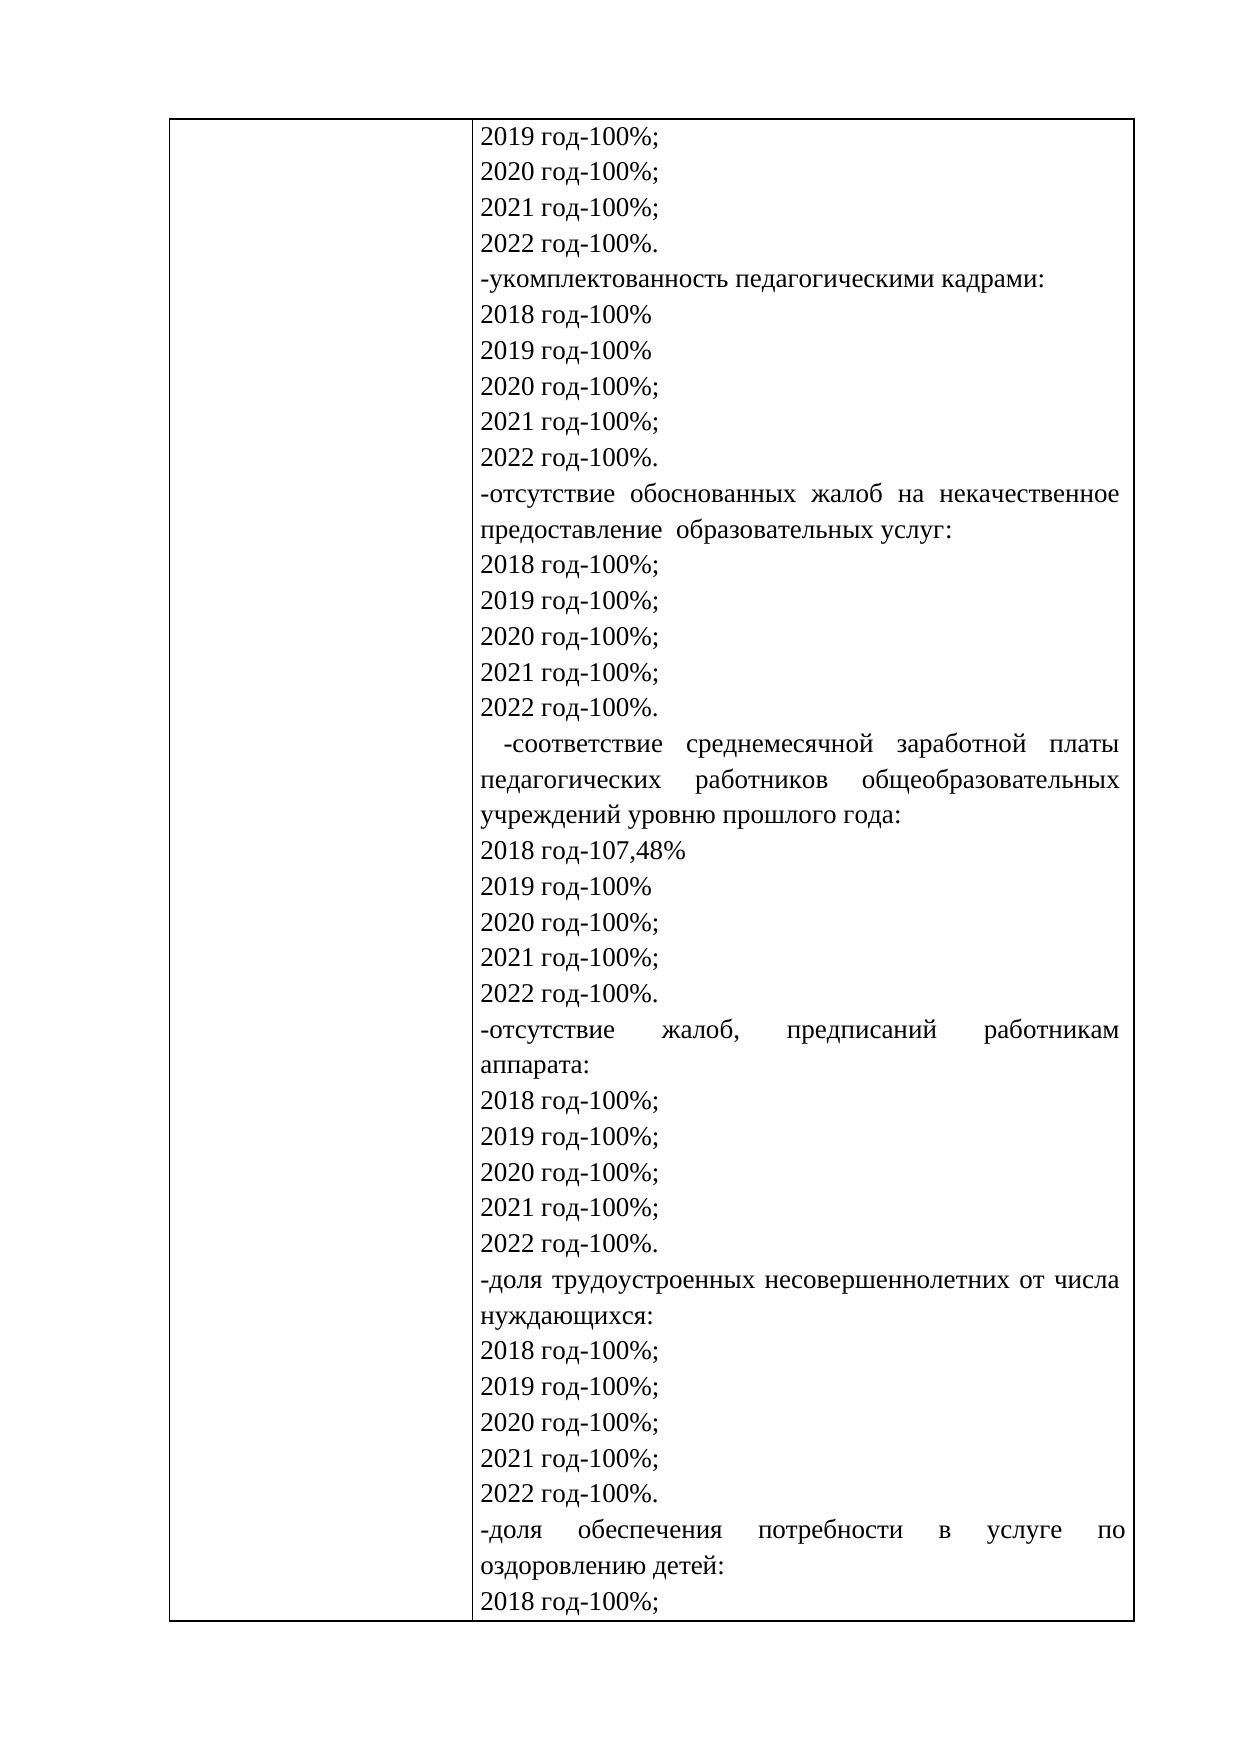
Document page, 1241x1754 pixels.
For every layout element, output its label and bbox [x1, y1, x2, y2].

table_header [473, 120, 1133, 1620]
table_header [170, 120, 472, 1620]
